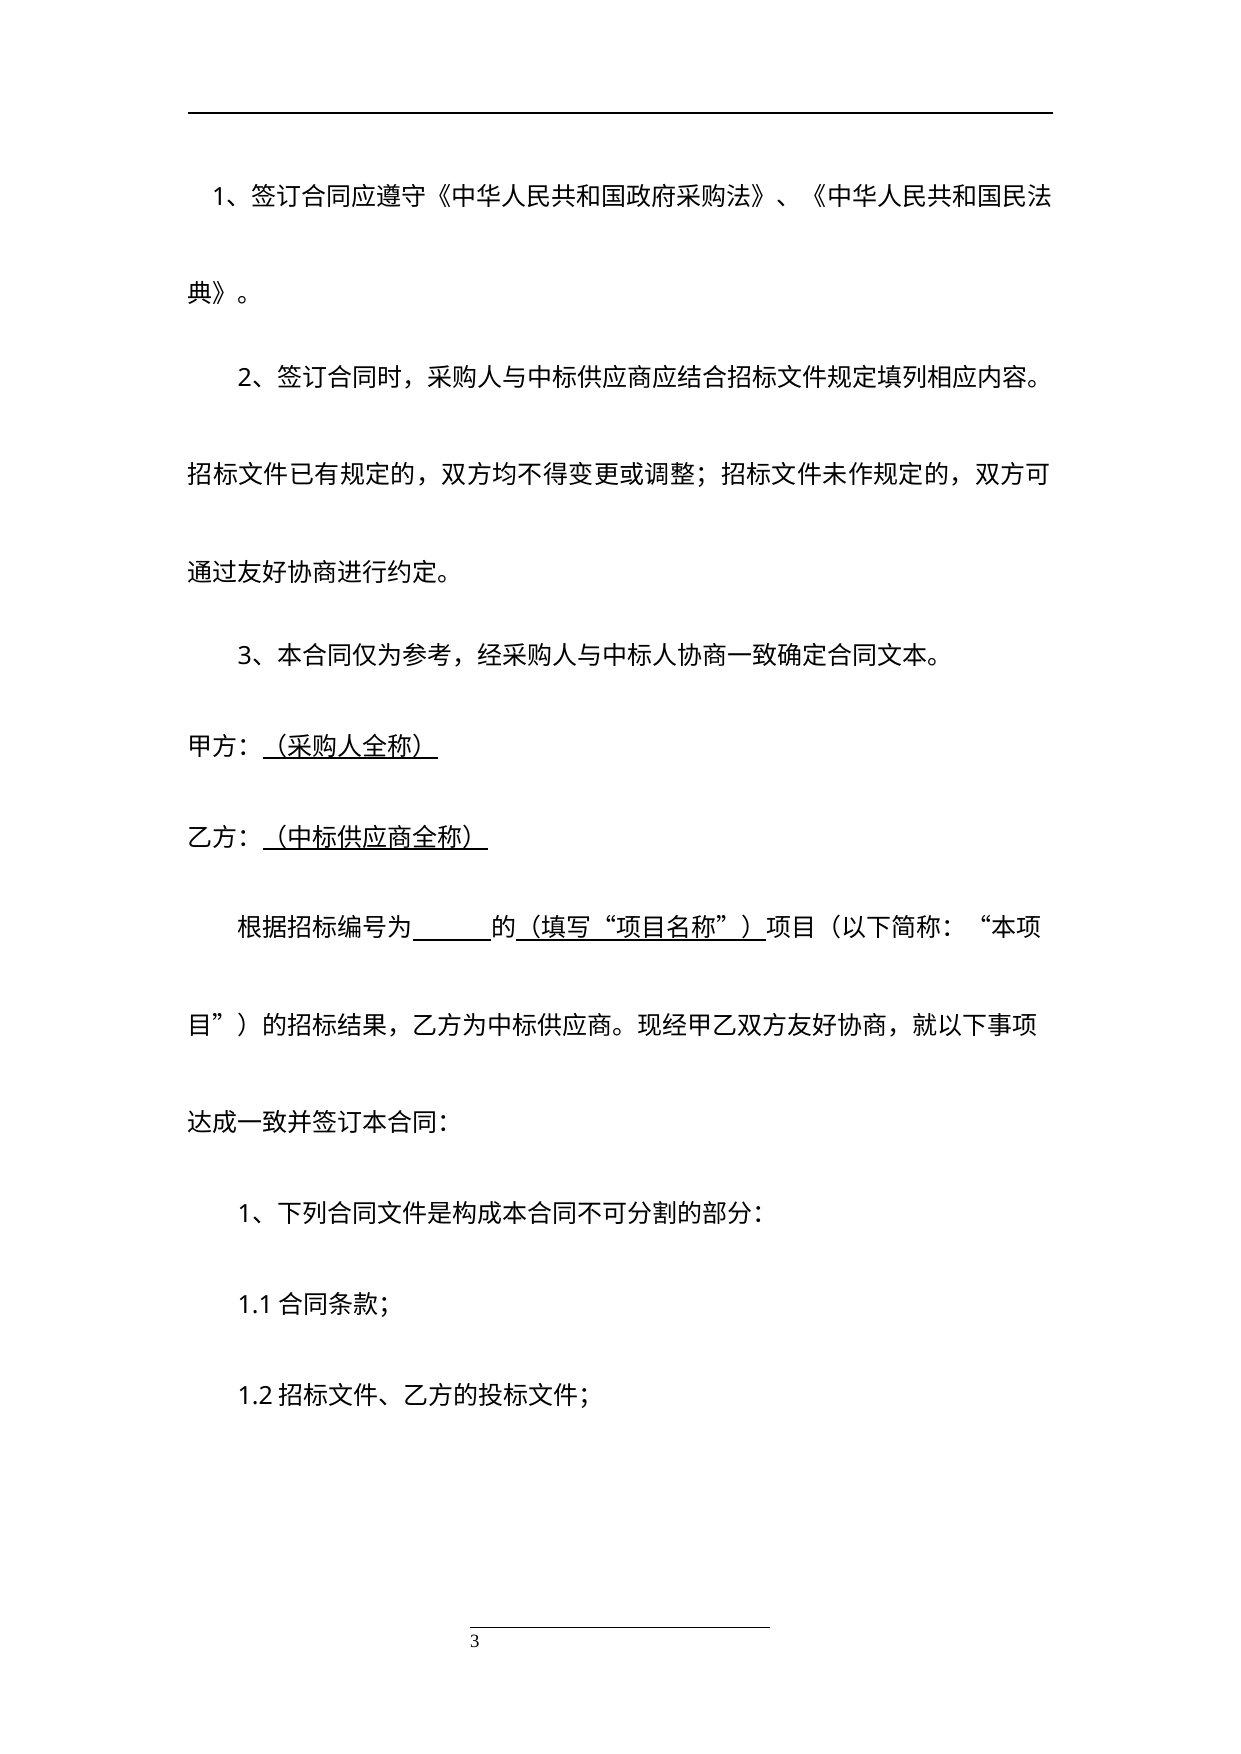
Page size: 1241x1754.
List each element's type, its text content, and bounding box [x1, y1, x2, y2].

text 1.2招标文件、乙方的投标文件； [187, 1361, 1053, 1426]
text 乙方：（中标供应商全称） [187, 803, 1053, 868]
text 根据招标编号为 的（填写“项目名称”）项目（以下简称：“本项目”）的招标结果，乙方为中标供应商。现经甲乙双方友好协商，就以下事项达成一致并签订本合同： [187, 893, 1053, 1153]
text 2、签订合同时，采购人与中标供应商应结合招标文件规定填列相应内容。招标文件已有规定的，双方均不得变更或调整；招标文件未作规定的，双方可通过友好协商进行约定。 [187, 343, 1053, 603]
text 1、签订合同应遵守《中华人民共和国政府采购法》、《中华人民共和国民法典》。 [187, 162, 1053, 324]
text 1.1合同条款； [187, 1270, 1053, 1335]
text 1、下列合同文件是构成本合同不可分割的部分： [187, 1179, 1053, 1244]
text 3、本合同仅为参考，经采购人与中标人协商一致确定合同文本。 [187, 621, 1053, 686]
text 甲方：（采购人全称） [187, 712, 1053, 777]
